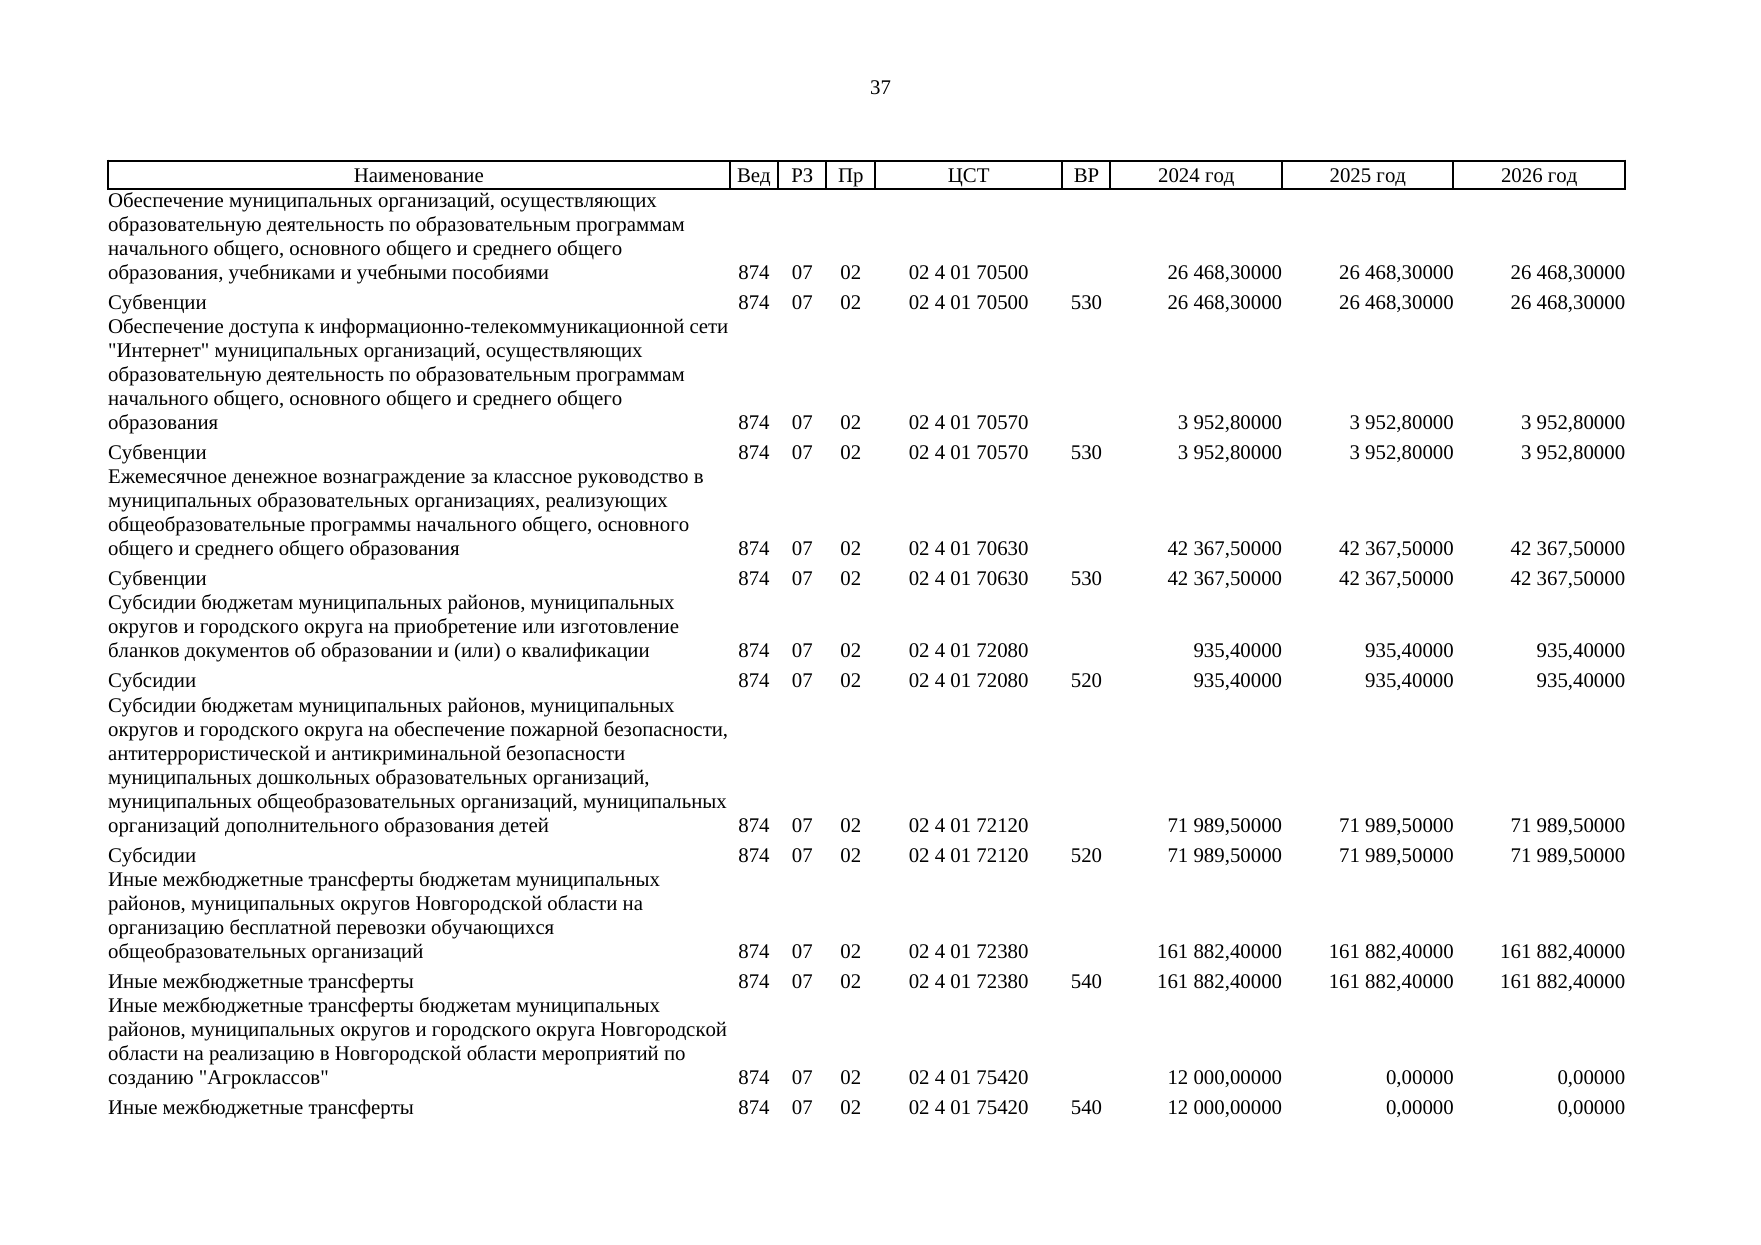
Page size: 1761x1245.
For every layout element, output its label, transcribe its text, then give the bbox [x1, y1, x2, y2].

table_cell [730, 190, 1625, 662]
table_header Пр [827, 162, 874, 187]
table_header 2024 год [1111, 162, 1281, 187]
table_header 2025 год [1283, 162, 1452, 187]
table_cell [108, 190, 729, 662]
table_header ЦСТ [876, 162, 1061, 187]
table_header РЗ [779, 162, 825, 187]
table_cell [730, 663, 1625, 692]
table_header ВР [1063, 162, 1109, 187]
table_header Наименование [109, 162, 729, 187]
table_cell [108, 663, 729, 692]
table_header Вед [731, 162, 777, 187]
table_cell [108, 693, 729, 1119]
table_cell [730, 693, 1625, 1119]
table_header 2026 год [1454, 162, 1624, 187]
